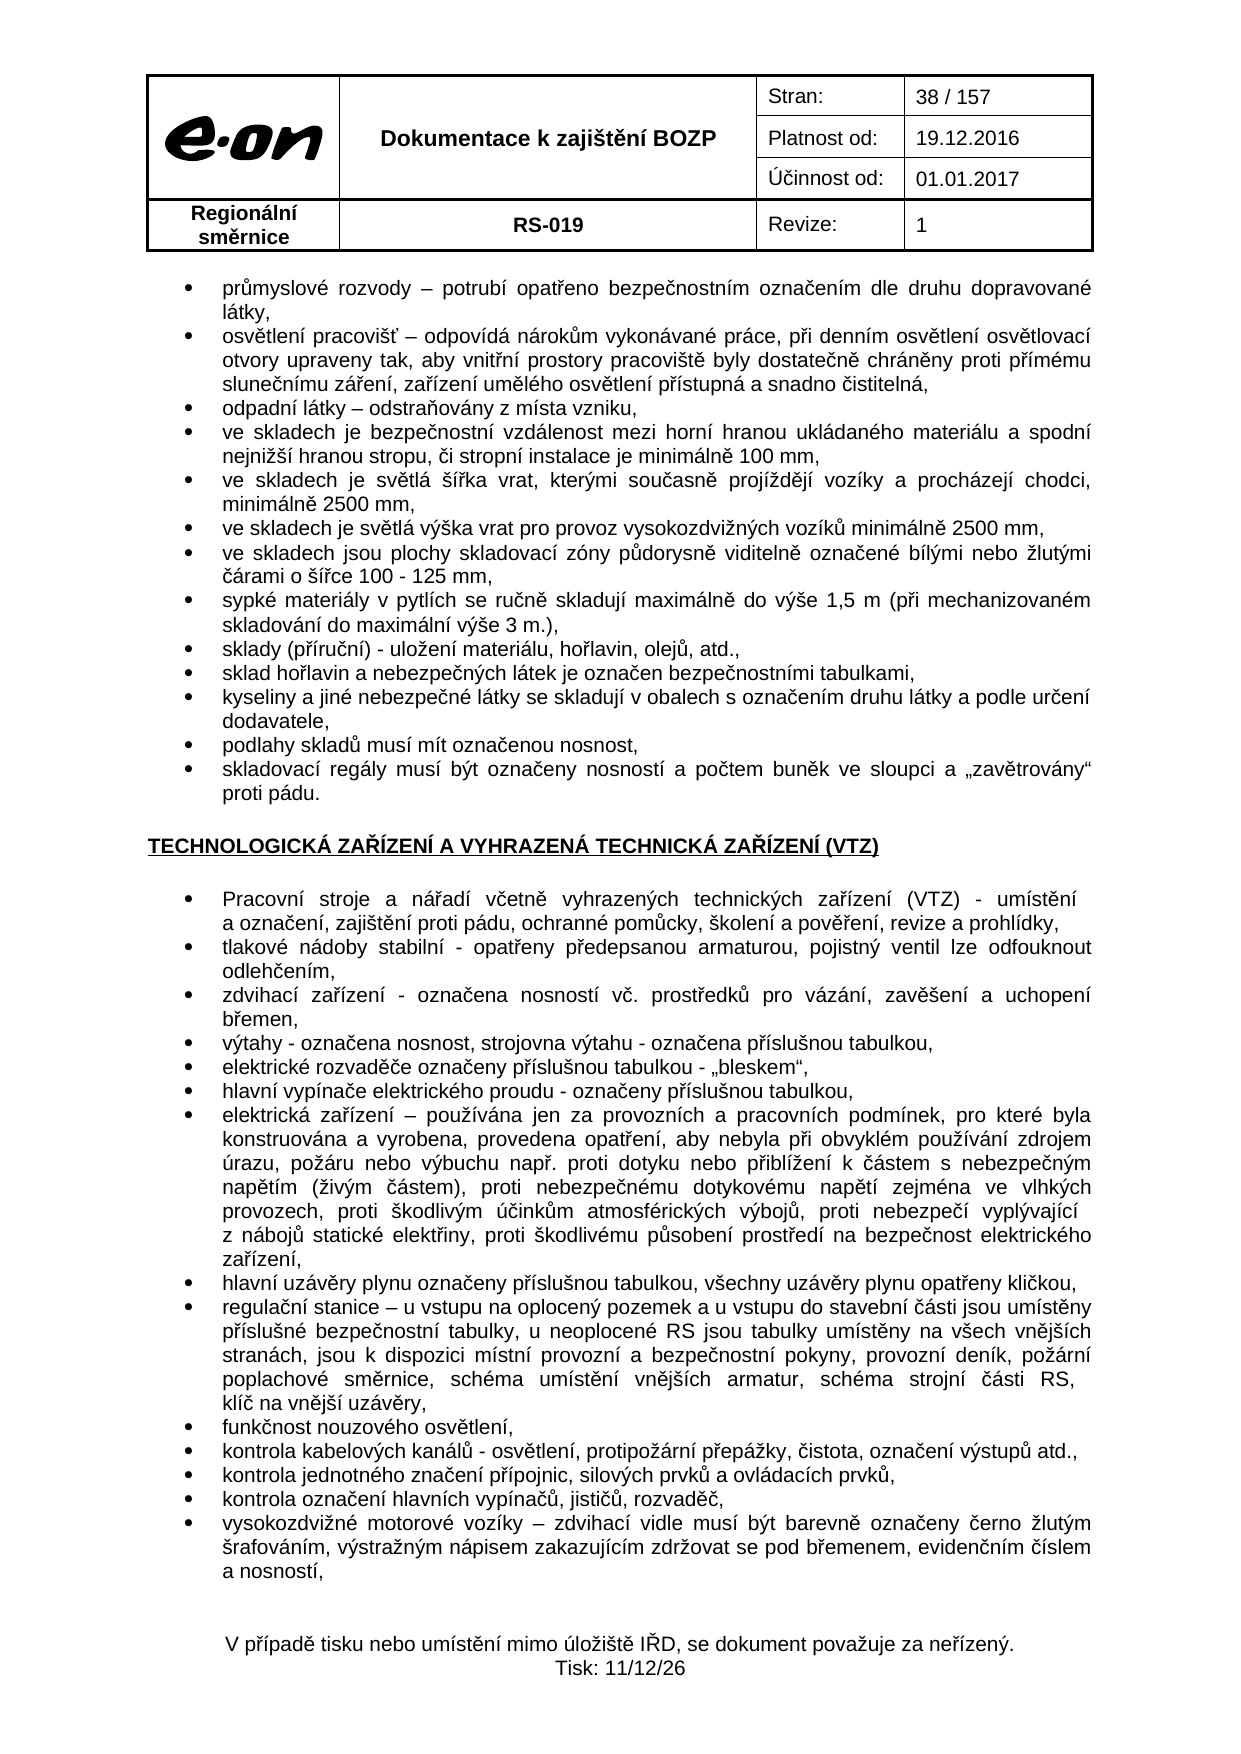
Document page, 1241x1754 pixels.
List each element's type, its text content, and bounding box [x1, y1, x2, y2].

list sypké materiály v pytlích se ručně skladují maximálně do výše 1,5 m (při mechanizovaném skladování do maximální výše 3 m.), [185, 588, 1092, 636]
list výtahy - označena nosnost, strojovna výtahu - označena příslušnou tabulkou, [185, 1031, 1092, 1055]
list skladovací regály musí být označeny nosností a počtem buněk ve sloupci a „zavětrovány“ proti pádu. [185, 757, 1092, 804]
list hlavní vypínače elektrického proudu - označeny příslušnou tabulkou, [185, 1079, 1092, 1103]
list kontrola kabelových kanálů - osvětlení, protipožární přepážky, čistota, označení výstupů atd., [185, 1439, 1092, 1463]
list sklad hořlavin a nebezpečných látek je označen bezpečnostními tabulkami, [185, 660, 1092, 684]
list elektrické rozvaděče označeny příslušnou tabulkou - „bleskem“, [185, 1055, 1092, 1079]
list kyseliny a jiné nebezpečné látky se skladují v obalech s označením druhu látky a podle určení dodavatele, [185, 684, 1092, 732]
title TECHNOLOGICKÁ ZAŘÍZENÍ A VYHRAZENÁ TECHNICKÁ ZAŘÍZENÍ (VTZ) [148, 834, 1092, 858]
list ve skladech je světlá šířka vrat, kterými současně projíždějí vozíky a procházejí chodci, minimálně 2500 mm, [185, 468, 1092, 516]
list osvětlení pracovišť – odpovídá nárokům vykonávané práce, při denním osvětlení osvětlovací otvory upraveny tak, aby vnitřní prostory pracoviště byly dostatečně chráněny proti přímému slunečnímu záření, zařízení umělého osvětlení přístupná a snadno čistitelná, [185, 324, 1092, 396]
list vysokozdvižné motorové vozíky – zdvihací vidle musí být barevně označeny černo žlutým šrafováním, výstražným nápisem zakazujícím zdržovat se pod břemenem, evidenčním číslem a nosností, [185, 1511, 1092, 1583]
list funkčnost nouzového osvětlení, [185, 1415, 1092, 1439]
list ve skladech je světlá výška vrat pro provoz vysokozdvižných vozíků minimálně 2500 mm, [185, 516, 1092, 540]
list odpadní látky – odstraňovány z místa vzniku, [185, 396, 1092, 420]
list ve skladech jsou plochy skladovací zóny půdorysně viditelně označené bílými nebo žlutými čárami o šířce 100 - 125 mm, [185, 540, 1092, 588]
list elektrická zařízení – používána jen za provozních a pracovních podmínek, pro které byla konstruována a vyrobena, provedena opatření, aby nebyla při obvyklém používání zdrojem úrazu, požáru nebo výbuchu např. proti dotyku nebo přiblížení k částem s nebezpečným napětím (živým částem), proti nebezpečnému dotykovému napětí zejména ve vlhkých provozech, proti škodlivým účinkům atmosférických výbojů, proti nebezpečí vyplývající z nábojů statické elektřiny, proti škodlivému působení prostředí na bezpečnost elektrického zařízení, [185, 1103, 1092, 1271]
list ve skladech je bezpečnostní vzdálenost mezi horní hranou ukládaného materiálu a spodní nejnižší hranou stropu, či stropní instalace je minimálně 100 mm, [185, 420, 1092, 468]
list průmyslové rozvody – potrubí opatřeno bezpečnostním označením dle druhu dopravované látky, [185, 276, 1092, 324]
list tlakové nádoby stabilní - opatřeny předepsanou armaturou, pojistný ventil lze odfouknout odlehčením, [185, 935, 1092, 983]
list hlavní uzávěry plynu označeny příslušnou tabulkou, všechny uzávěry plynu opatřeny kličkou, [185, 1271, 1092, 1295]
list Pracovní stroje a nářadí včetně vyhrazených technických zařízení (VTZ) - umístění a označení, zajištění proti pádu, ochranné pomůcky, školení a pověření, revize a prohlídky, [185, 887, 1092, 935]
list kontrola označení hlavních vypínačů, jističů, rozvaděč, [185, 1487, 1092, 1511]
list kontrola jednotného značení přípojnic, silových prvků a ovládacích prvků, [185, 1463, 1092, 1487]
list sklady (příruční) - uložení materiálu, hořlavin, olejů, atd., [185, 636, 1092, 660]
list regulační stanice – u vstupu na oplocený pozemek a u vstupu do stavební části jsou umístěny příslušné bezpečnostní tabulky, u neoplocené RS jsou tabulky umístěny na všech vnějších stranách, jsou k dispozici místní provozní a bezpečnostní pokyny, provozní deník, požární poplachové směrnice, schéma umístění vnějších armatur, schéma strojní části RS, klíč na vnější uzávěry, [185, 1295, 1092, 1415]
list zdvihací zařízení - označena nosností vč. prostředků pro vázání, zavěšení a uchopení břemen, [185, 983, 1092, 1031]
list podlahy skladů musí mít označenou nosnost, [185, 732, 1092, 757]
